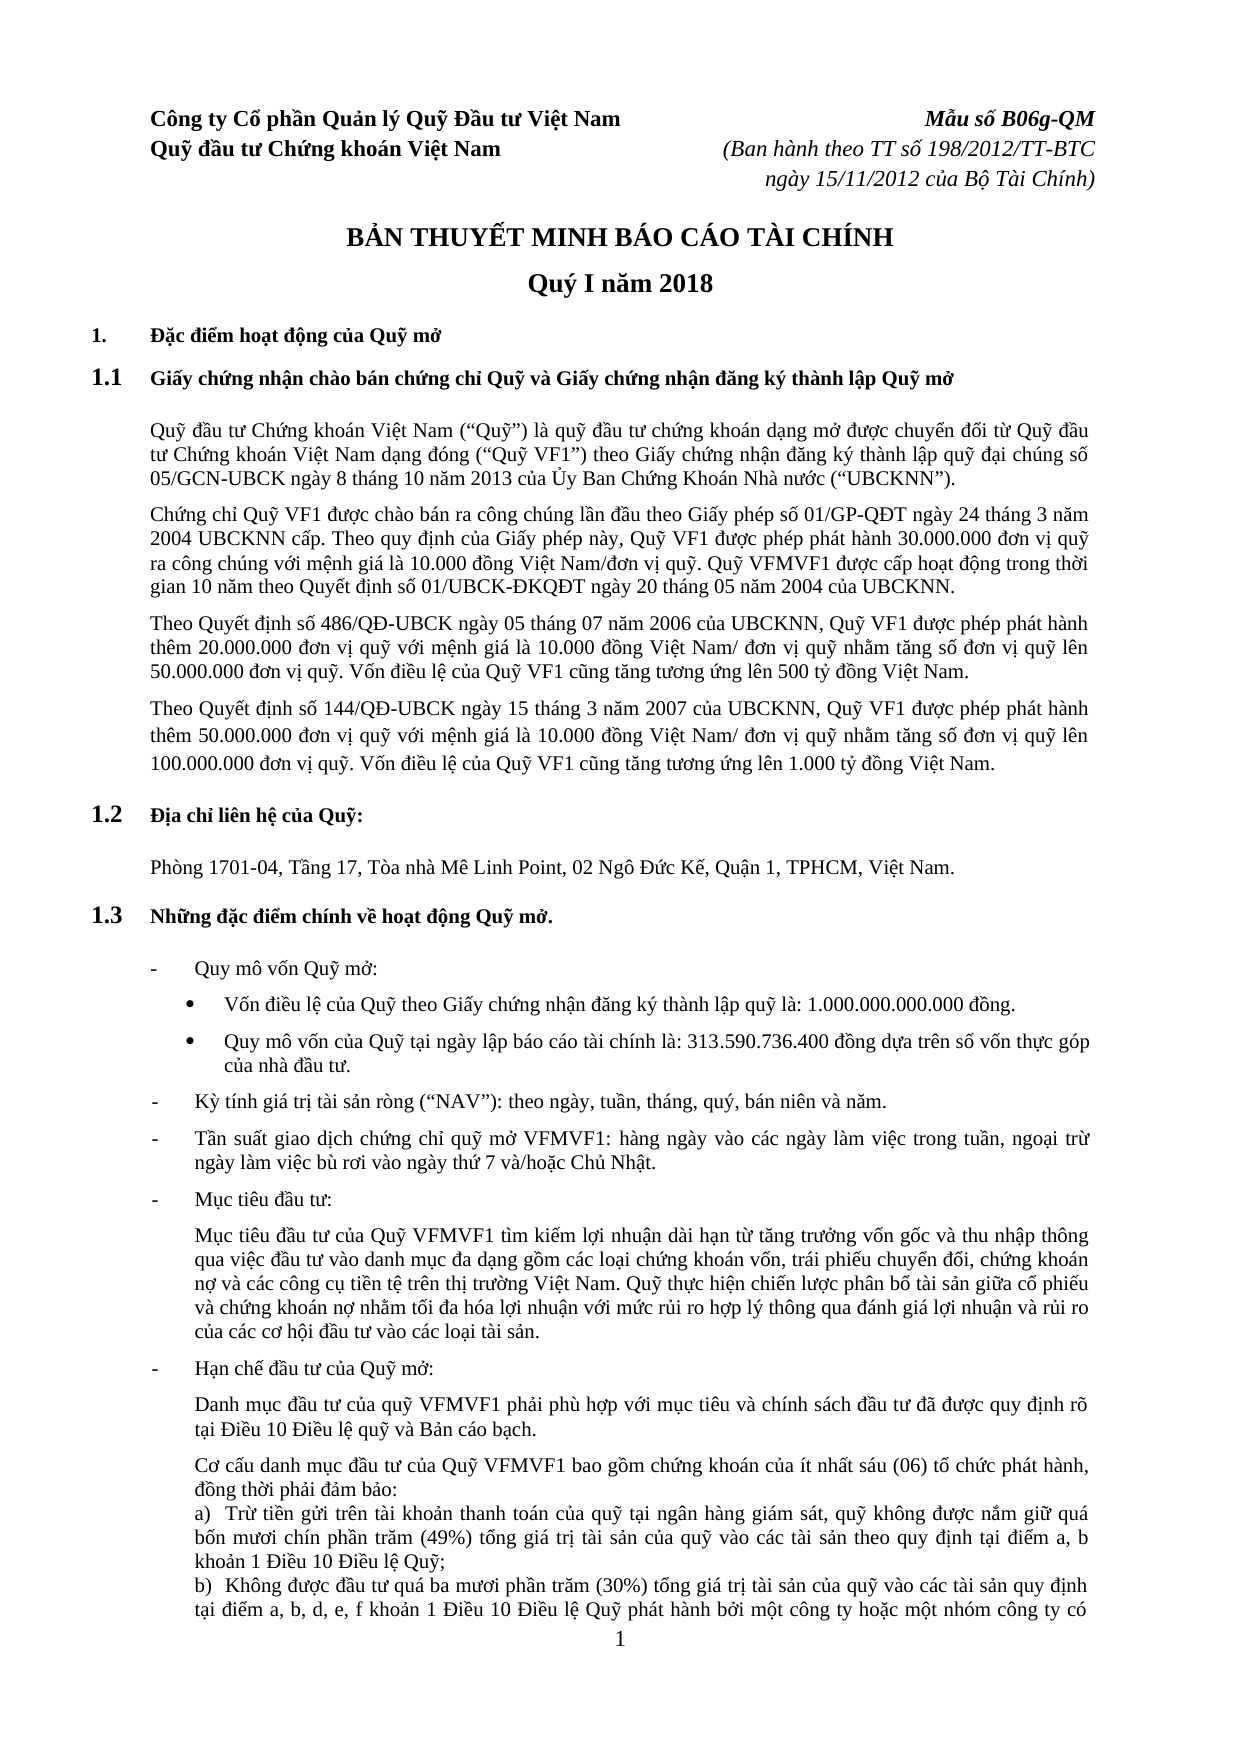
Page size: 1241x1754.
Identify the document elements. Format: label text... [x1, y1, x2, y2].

list Mục tiêu đầu tư: [151, 1186, 1090, 1211]
table_header Mẫu số B06g-QM [684, 105, 1106, 135]
text Chứng chỉ Quỹ VF1 được chào bán ra công chúng lần đầu theo Giấy phép số 01/GP-QĐT ngày 24 tháng 3 năm 2004 UBCKNN cấp. Theo quy định của Giấy phép này, Quỹ VF1 được phép phát hành 30.000.000 đơn vị quỹ ra công chúng với mệnh giá là 10.000 đồng Việt Nam/đơn vị quỹ. Quỹ VFMVF1 được cấp hoạt động trong thời gian 10 năm theo Quyết định số 01/UBCK-ĐKQĐT ngày 20 tháng 05 năm 2004 của UBCKNN. [150, 502, 1090, 598]
list Đặc điểm hoạt động của Quỹ mở [91, 323, 1090, 347]
list Quy mô vốn của Quỹ tại ngày lập báo cáo tài chính là: 313.590.736.400 đồng dựa trên số vốn thực góp của nhà đầu tư. [186, 1029, 1090, 1077]
text Quý I năm 2018 [150, 267, 1090, 298]
list Giấy chứng nhận chào bán chứng chỉ Quỹ và Giấy chứng nhận đăng ký thành lập Quỹ mở [91, 362, 1090, 391]
text Theo Quyết định số 144/QĐ-UBCK ngày 15 tháng 3 năm 2007 của UBCKNN, Quỹ VF1 được phép phát hành thêm 50.000.000 đơn vị quỹ với mệnh giá là 10.000 đồng Việt Nam/ đơn vị quỹ nhằm tăng số đơn vị quỹ lên 100.000.000 đơn vị quỹ. Vốn điều lệ của Quỹ VF1 cũng tăng tương ứng lên 1.000 tỷ đồng Việt Nam. [150, 696, 1090, 775]
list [194, 1573, 1090, 1621]
list Hạn chế đầu tư của Quỹ mở: [151, 1356, 1090, 1380]
list Phòng 1701-04, Tầng 17, Tòa nhà Mê Linh Point, 02 Ngô Đức Kế, Quận 1, TPHCM, Việt Nam. [150, 855, 1090, 879]
text Theo Quyết định số 486/QĐ-UBCK ngày 05 tháng 07 năm 2006 của UBCKNN, Quỹ VF1 được phép phát hành thêm 20.000.000 đơn vị quỹ với mệnh giá là 10.000 đồng Việt Nam/ đơn vị quỹ nhằm tăng số đơn vị quỹ lên 50.000.000 đơn vị quỹ. Vốn điều lệ của Quỹ VF1 cũng tăng tương ứng lên 500 tỷ đồng Việt Nam. [150, 611, 1090, 683]
text BẢN THUYẾT MINH BÁO CÁO TÀI CHÍNH [150, 221, 1090, 252]
table_cell Quỹ đầu tư Chứng khoán Việt Nam [139, 135, 684, 196]
list Mục tiêu đầu tư của Quỹ VFMVF1 tìm kiếm lợi nhuận dài hạn từ tăng trưởng vốn gốc và thu nhập thông qua việc đầu tư vào danh mục đa dạng gồm các loại chứng khoán vốn, trái phiếu chuyển đổi, chứng khoán nợ và các công cụ tiền tệ trên thị trường Việt Nam. Quỹ thực hiện chiến lược phân bổ tài sản giữa cổ phiếu và chứng khoán nợ nhằm tối đa hóa lợi nhuận với mức rủi ro hợp lý thông qua đánh giá lợi nhuận và rủi ro của các cơ hội đầu tư vào các loại tài sản. [194, 1223, 1090, 1343]
list Những đặc điểm chính về hoạt động Quỹ mở. [91, 900, 1090, 929]
table_header Công ty Cổ phần Quản lý Quỹ Đầu tư Việt Nam [139, 105, 684, 135]
list Cơ cấu danh mục đầu tư của Quỹ VFMVF1 bao gồm chứng khoán của ít nhất sáu (06) tổ chức phát hành, đồng thời phải đảm bảo: [194, 1453, 1090, 1501]
list Kỳ tính giá trị tài sản ròng (“NAV”): theo ngày, tuần, tháng, quý, bán niên và năm. [151, 1089, 1090, 1113]
table_cell (Ban hành theo TT số 198/2012/TT-BTC ngày 15/11/2012 của Bộ Tài Chính) [684, 135, 1106, 196]
list Địa chỉ liên hệ của Quỹ: [91, 799, 1090, 828]
text Quỹ đầu tư Chứng khoán Việt Nam (“Quỹ”) là quỹ đầu tư chứng khoán dạng mở được chuyển đổi từ Quỹ đầu tư Chứng khoán Việt Nam dạng đóng (“Quỹ VF1”) theo Giấy chứng nhận đăng ký thành lập quỹ đại chúng số 05/GCN-UBCK ngày 8 tháng 10 năm 2013 của Ủy Ban Chứng Khoán Nhà nước (“UBCKNN”). [150, 418, 1090, 490]
text Danh mục đầu tư của quỹ VFMVF1 phải phù hợp với mục tiêu và chính sách đầu tư đã được quy định rõ tại Điều 10 Điều lệ quỹ và Bản cáo bạch. [194, 1392, 1090, 1441]
list a) Trừ tiền gửi trên tài khoản thanh toán của quỹ tại ngân hàng giám sát, quỹ không được nắm giữ quá bốn mươi chín phần trăm (49%) tổng giá trị tài sản của quỹ vào các tài sản theo quy định tại điểm a, b khoản 1 Điều 10 Điều lệ Quỹ; [194, 1501, 1090, 1573]
list Quy mô vốn Quỹ mở: [150, 956, 1090, 979]
list Tần suất giao dịch chứng chỉ quỹ mở VFMVF1: hàng ngày vào các ngày làm việc trong tuần, ngoại trừ ngày làm việc bù rơi vào ngày thứ 7 và/hoặc Chủ Nhật. [151, 1126, 1090, 1174]
list Vốn điều lệ của Quỹ theo Giấy chứng nhận đăng ký thành lập quỹ là: 1.000.000.000.000 đồng. [186, 992, 1090, 1016]
